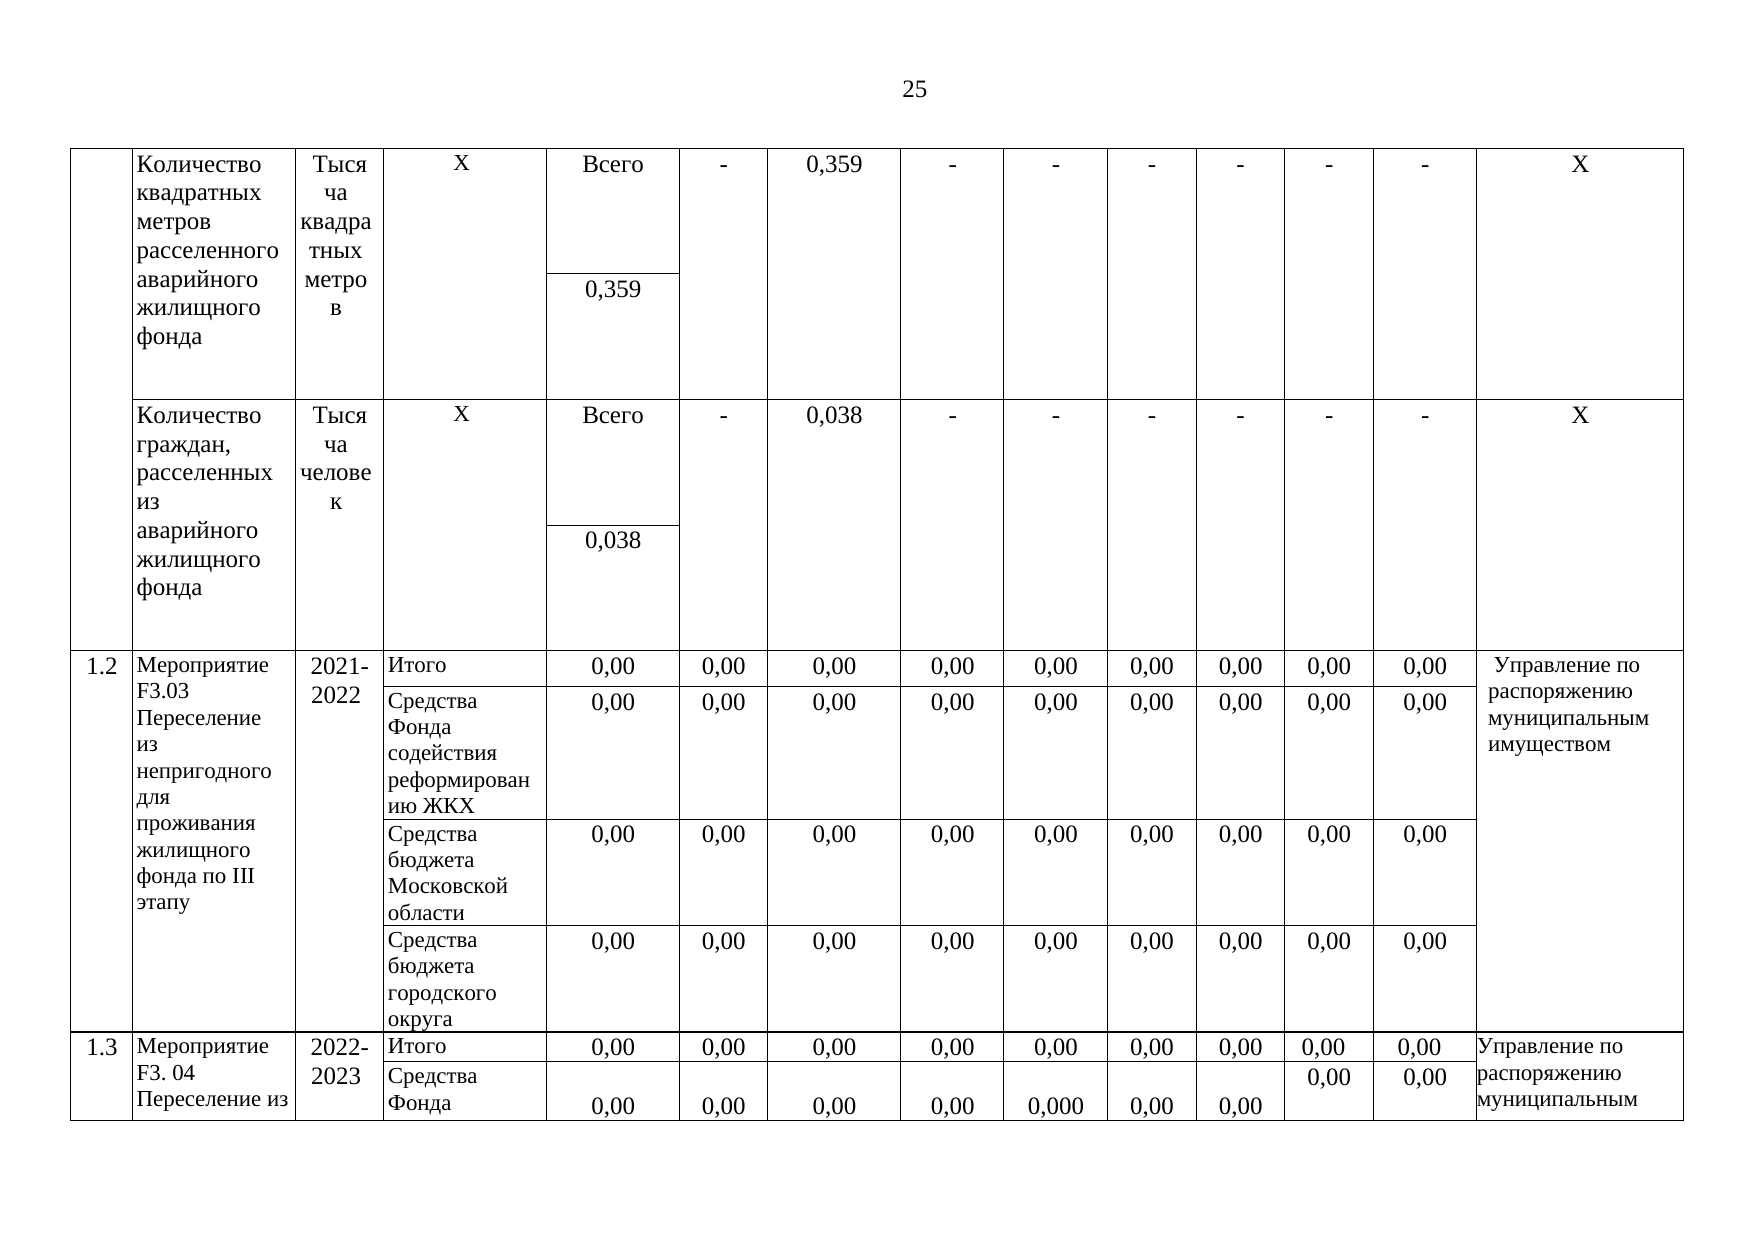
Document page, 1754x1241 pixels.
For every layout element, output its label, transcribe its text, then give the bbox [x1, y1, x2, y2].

table_cell 0,00 [768, 651, 900, 686]
table_cell - [1285, 400, 1373, 650]
table_cell 0,00 [901, 926, 1003, 1031]
table_cell Всего [547, 149, 679, 273]
table_cell Тысяча человек [296, 400, 383, 650]
table_cell Количество граждан, расселенных из аварийного жилищного фонда [133, 400, 295, 650]
table_cell 0,00 [901, 651, 1003, 686]
table_cell - [1374, 400, 1476, 650]
table_cell 0,00 [1108, 687, 1196, 818]
table_cell 0,00 [680, 1062, 767, 1120]
table_cell 0,00 [680, 687, 767, 818]
table_cell - [1197, 400, 1284, 650]
table_cell 0,00 [1374, 1062, 1476, 1120]
table_cell - [1374, 149, 1476, 399]
table_cell 0,00 [768, 820, 900, 925]
table_cell 1.3 [71, 1033, 132, 1120]
table_cell - [1108, 400, 1196, 650]
table_cell 0,00 [1004, 687, 1107, 818]
table_cell Тысяча квадратных метров [296, 149, 383, 399]
table_cell 0,00 [1374, 687, 1476, 818]
table_cell 0,038 [768, 400, 900, 650]
table_cell 0,000 [1004, 1062, 1107, 1120]
table_cell 0,038 [547, 526, 679, 650]
table_cell Всего [547, 400, 679, 524]
table_cell 0,00 [901, 687, 1003, 818]
table_cell Средства бюджета городского округа [384, 926, 546, 1031]
table_cell Х [1477, 149, 1683, 399]
table_cell Мероприятие F3.03 Переселение из непригодного для проживания жилищного фонда по III этапу [133, 651, 295, 1031]
table_cell Количество квадратных метров расселенного аварийного жилищного фонда [133, 149, 295, 399]
table_cell 0,00 [901, 1062, 1003, 1120]
table_cell 0,00 [1285, 820, 1373, 925]
table_cell 0,00 [1108, 651, 1196, 686]
table_cell 0,00 [1108, 926, 1196, 1031]
table_cell 0,00 [1285, 1033, 1373, 1061]
table_cell - [680, 400, 767, 650]
table_cell Управление по распоряжению муниципальным имуществом [1477, 651, 1683, 1031]
table_cell 0,00 [1374, 926, 1476, 1031]
table_cell 0,00 [547, 1033, 679, 1061]
table_cell 0,00 [768, 1033, 900, 1061]
table_cell - [680, 149, 767, 399]
table_cell 0,359 [547, 274, 679, 399]
table_cell 0,00 [768, 926, 900, 1031]
table_cell - [1197, 149, 1284, 399]
table_cell - [901, 400, 1003, 650]
table_cell Средства бюджета Московской области [384, 820, 546, 925]
table_cell 0,00 [1108, 1033, 1196, 1061]
table_cell 0,00 [901, 820, 1003, 925]
table_cell - [1004, 400, 1107, 650]
table_cell 0,00 [680, 1033, 767, 1061]
table_cell 2021-2022 [296, 651, 383, 1031]
table_cell 0,00 [1108, 1062, 1196, 1120]
table_cell 0,00 [1285, 1062, 1373, 1120]
table_cell 0,00 [1004, 651, 1107, 686]
table_cell 0,00 [547, 651, 679, 686]
table_cell Х [384, 149, 546, 399]
table_cell 2022-2023 [296, 1033, 383, 1120]
table_cell 0,359 [768, 149, 900, 399]
table_cell - [1285, 149, 1373, 399]
table_cell 0,00 [1197, 820, 1284, 925]
table_cell Мероприятие F3. 04 Переселение из непригодного для проживания жилищного фонда по IV этапу [133, 1033, 295, 1120]
table_cell 0,00 [1197, 1062, 1284, 1120]
table_cell 0,00 [680, 926, 767, 1031]
table_cell 0,00 [547, 687, 679, 818]
table_cell 0,00 [547, 820, 679, 925]
table_cell - [901, 149, 1003, 399]
table_cell 0,00 [1197, 1033, 1284, 1061]
table_cell 0,00 [1374, 651, 1476, 686]
table_cell 1.2 [71, 651, 132, 1031]
table_cell 0,00 [1285, 651, 1373, 686]
table_cell 0,00 [768, 687, 900, 818]
table_cell Итого [384, 1033, 546, 1061]
table_cell 0,00 [1285, 687, 1373, 818]
table_cell 0,00 [1004, 926, 1107, 1031]
table_cell 0,00 [1004, 1033, 1107, 1061]
table_cell Управление по распоряжению муниципальным имуществом [1477, 1033, 1683, 1120]
table_cell 0,00 [547, 1062, 679, 1120]
table_cell Х [384, 400, 546, 650]
table_cell Итого [384, 651, 546, 686]
table_cell 0,00 [1285, 926, 1373, 1031]
table_cell 0,00 [1197, 926, 1284, 1031]
table_cell Средства Фонда содействия реформированию ЖКХ [384, 687, 546, 818]
table_cell 0,00 [901, 1033, 1003, 1061]
table_cell 0,00 [680, 651, 767, 686]
table_cell 0,00 [547, 926, 679, 1031]
table_cell - [1004, 149, 1107, 399]
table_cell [384, 1062, 546, 1120]
table_cell 0,00 [1374, 1033, 1476, 1061]
table_cell 0,00 [1004, 820, 1107, 925]
table_cell Х [1477, 400, 1683, 650]
table_cell 0,00 [1197, 651, 1284, 686]
table_cell 0,00 [1108, 820, 1196, 925]
table_cell 0,00 [1197, 687, 1284, 818]
table_cell 0,00 [768, 1062, 900, 1120]
table_cell 0,00 [1374, 820, 1476, 925]
table_cell - [1108, 149, 1196, 399]
table_cell 0,00 [680, 820, 767, 925]
